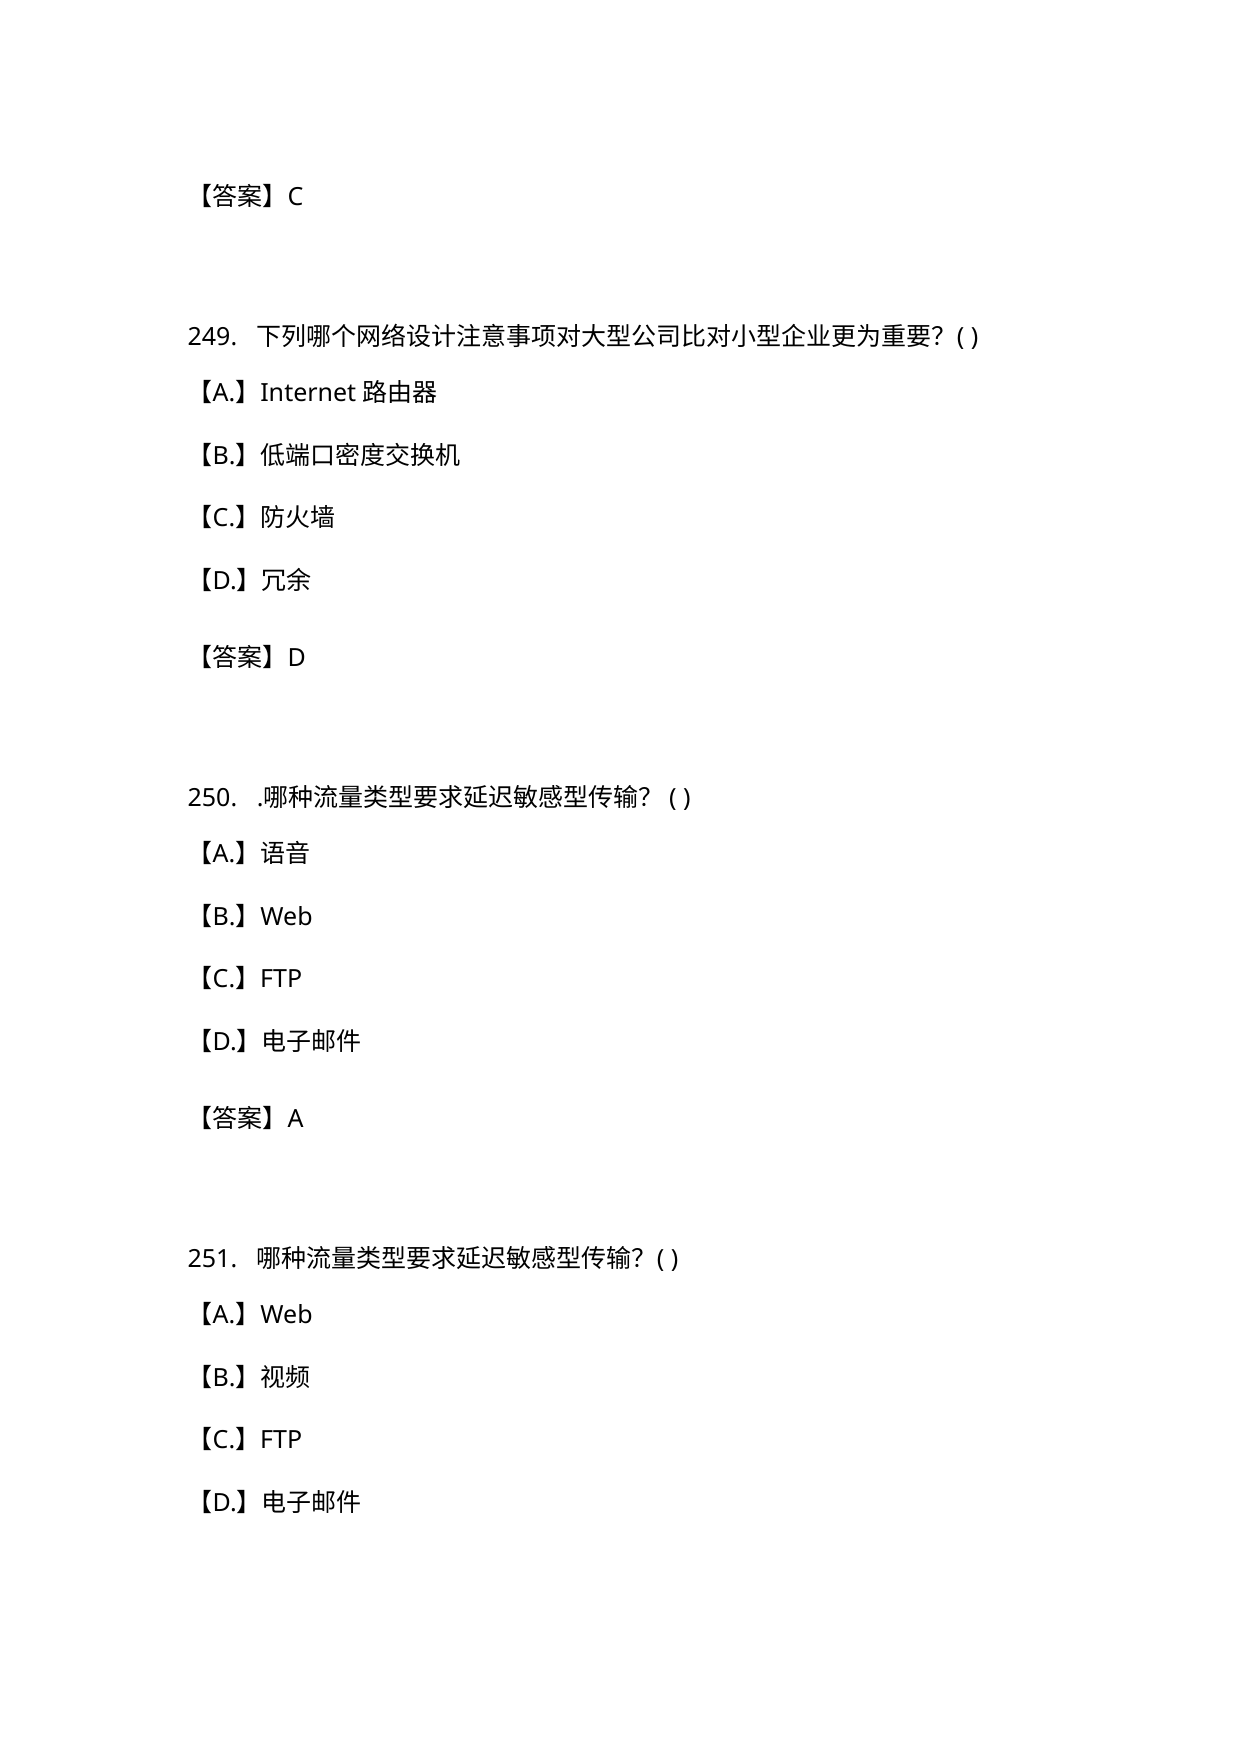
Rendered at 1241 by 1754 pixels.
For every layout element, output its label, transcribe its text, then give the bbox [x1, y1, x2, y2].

text 【A.】语音 [187, 834, 1053, 870]
text 【B.】视频 [187, 1357, 1053, 1393]
text 【答案】D [187, 623, 1053, 688]
text 【C.】FTP [187, 959, 1053, 995]
text 【D.】冗余 [187, 560, 1053, 597]
list 下列哪个网络设计注意事项对大型公司比对小型企业更为重要？( ) [187, 302, 1053, 367]
list .哪种流量类型要求延迟敏感型传输？ ( ) [187, 763, 1053, 828]
text 【B.】低端口密度交换机 [187, 435, 1053, 472]
text 【B.】Web [187, 896, 1053, 933]
list 哪种流量类型要求延迟敏感型传输？( ) [187, 1224, 1053, 1289]
text 【D.】电子邮件 [187, 1021, 1053, 1058]
text 【答案】A [187, 1084, 1053, 1149]
text 【A.】Internet 路由器 [187, 373, 1053, 409]
text 【D.】电子邮件 [187, 1482, 1053, 1518]
text 【C.】防火墙 [187, 498, 1053, 534]
text 【答案】C [187, 162, 1053, 227]
text 【A.】Web [187, 1295, 1053, 1331]
text 【C.】FTP [187, 1420, 1053, 1456]
